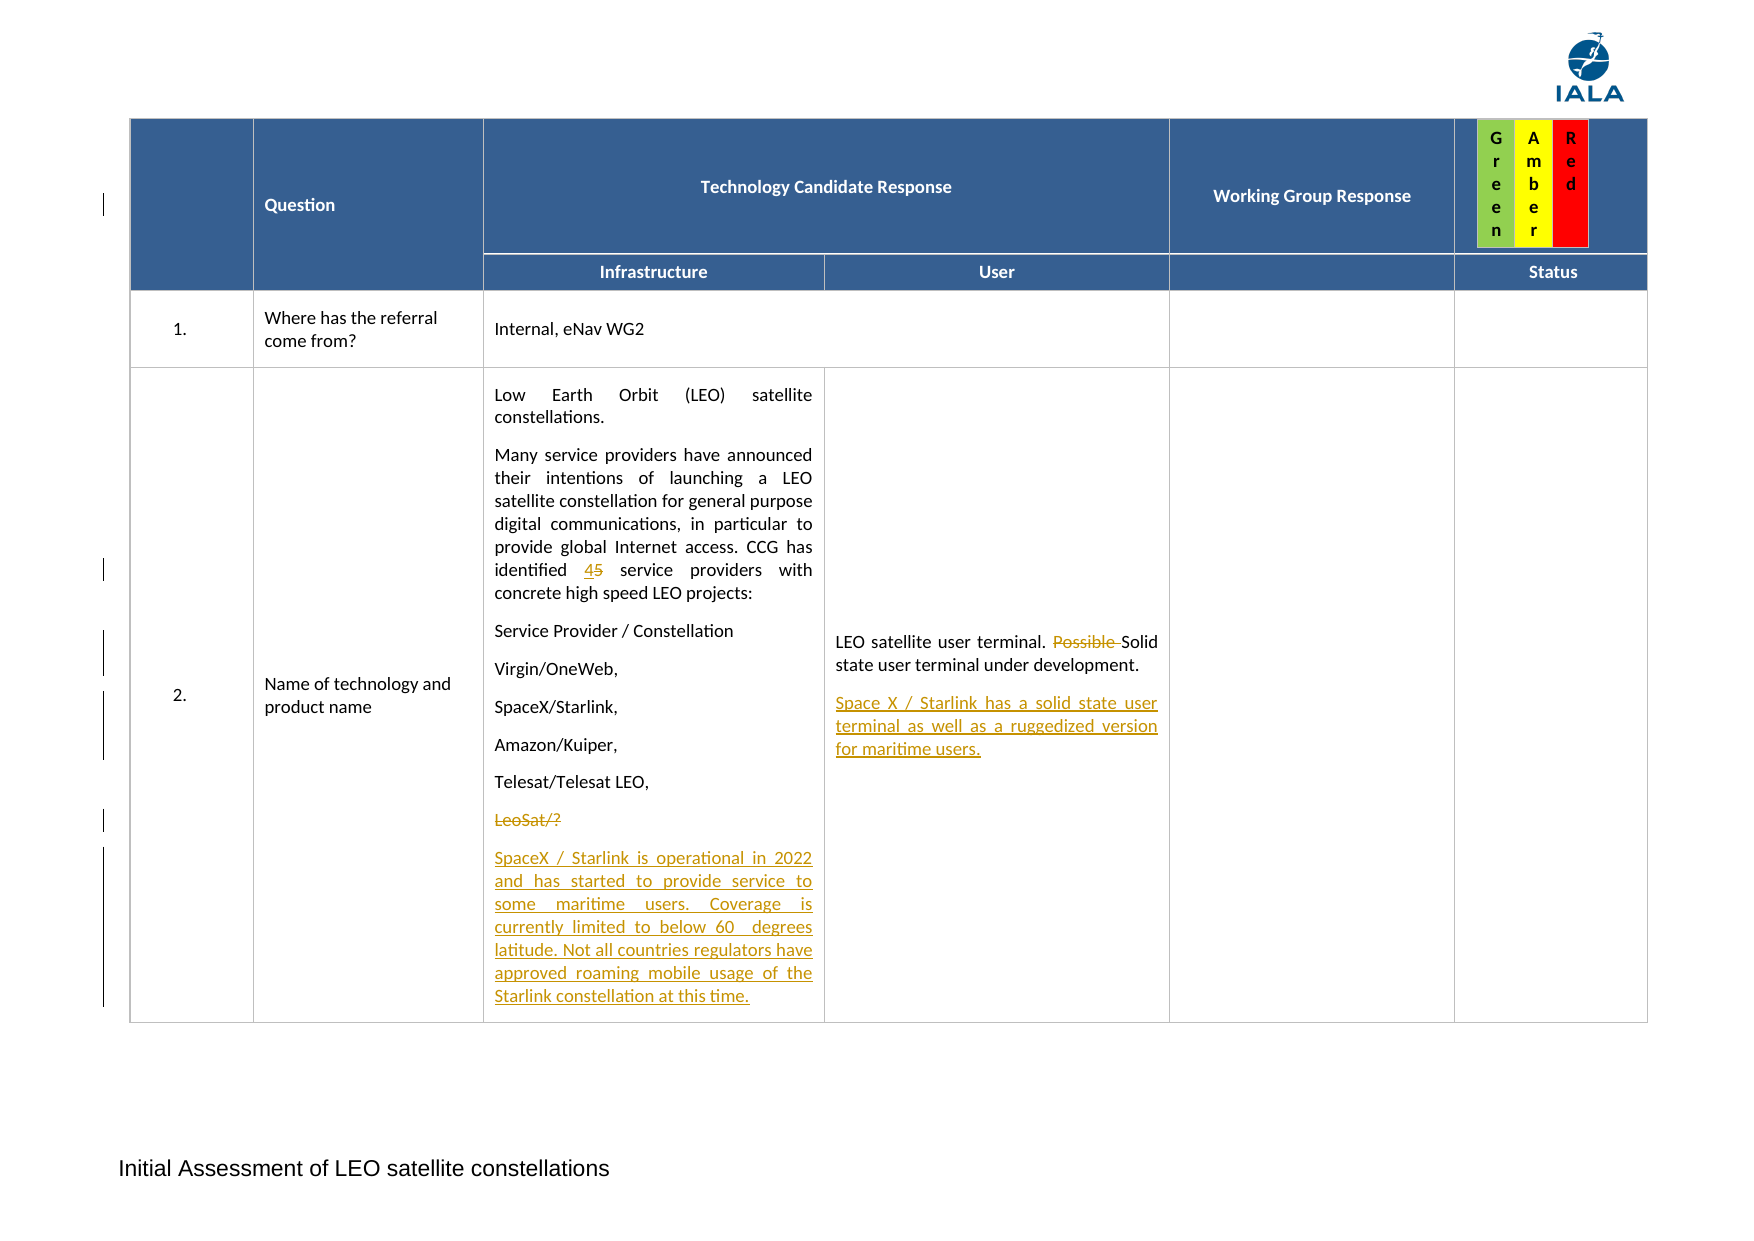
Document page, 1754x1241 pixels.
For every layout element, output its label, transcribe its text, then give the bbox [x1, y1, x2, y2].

table_header Technology Candidate Response [484, 119, 1169, 253]
table_cell LEO satellite user terminal. Solid state user terminal under development. [825, 368, 1169, 1022]
table_cell [1170, 291, 1454, 367]
table_cell Status [1455, 255, 1647, 290]
table_cell [1455, 291, 1647, 367]
table_cell [1170, 255, 1454, 290]
picture [1541, 24, 1636, 117]
table_cell [131, 368, 253, 1022]
table_cell User [825, 255, 1169, 290]
table_cell Name of technology and product name [254, 368, 483, 1022]
table_cell Internal, eNav WG2 [484, 291, 1169, 367]
table_header Question [254, 119, 483, 290]
table_cell Low Earth Orbit (LEO) satellite constellations. Many service providers have announced their intentions of launching a LEO satellite constellation for general purpose digital communications, in particular to provide global Internet access. CCG has identified service providers with concrete high speed LEO projects: Service Provider / Constellation Virgin/OneWeb, SpaceX/Starlink, Amazon/Kuiper, Telesat/Telesat LEO, [484, 368, 824, 1022]
table_cell [1170, 368, 1454, 1022]
table_header [1455, 119, 1647, 253]
table_cell [131, 291, 253, 367]
table_header Working Group Response [1170, 119, 1454, 253]
table_cell Where has the referral come from? [254, 291, 483, 367]
table_cell Infrastructure [484, 255, 824, 290]
table_header [131, 119, 253, 290]
table_cell [1455, 368, 1647, 1022]
